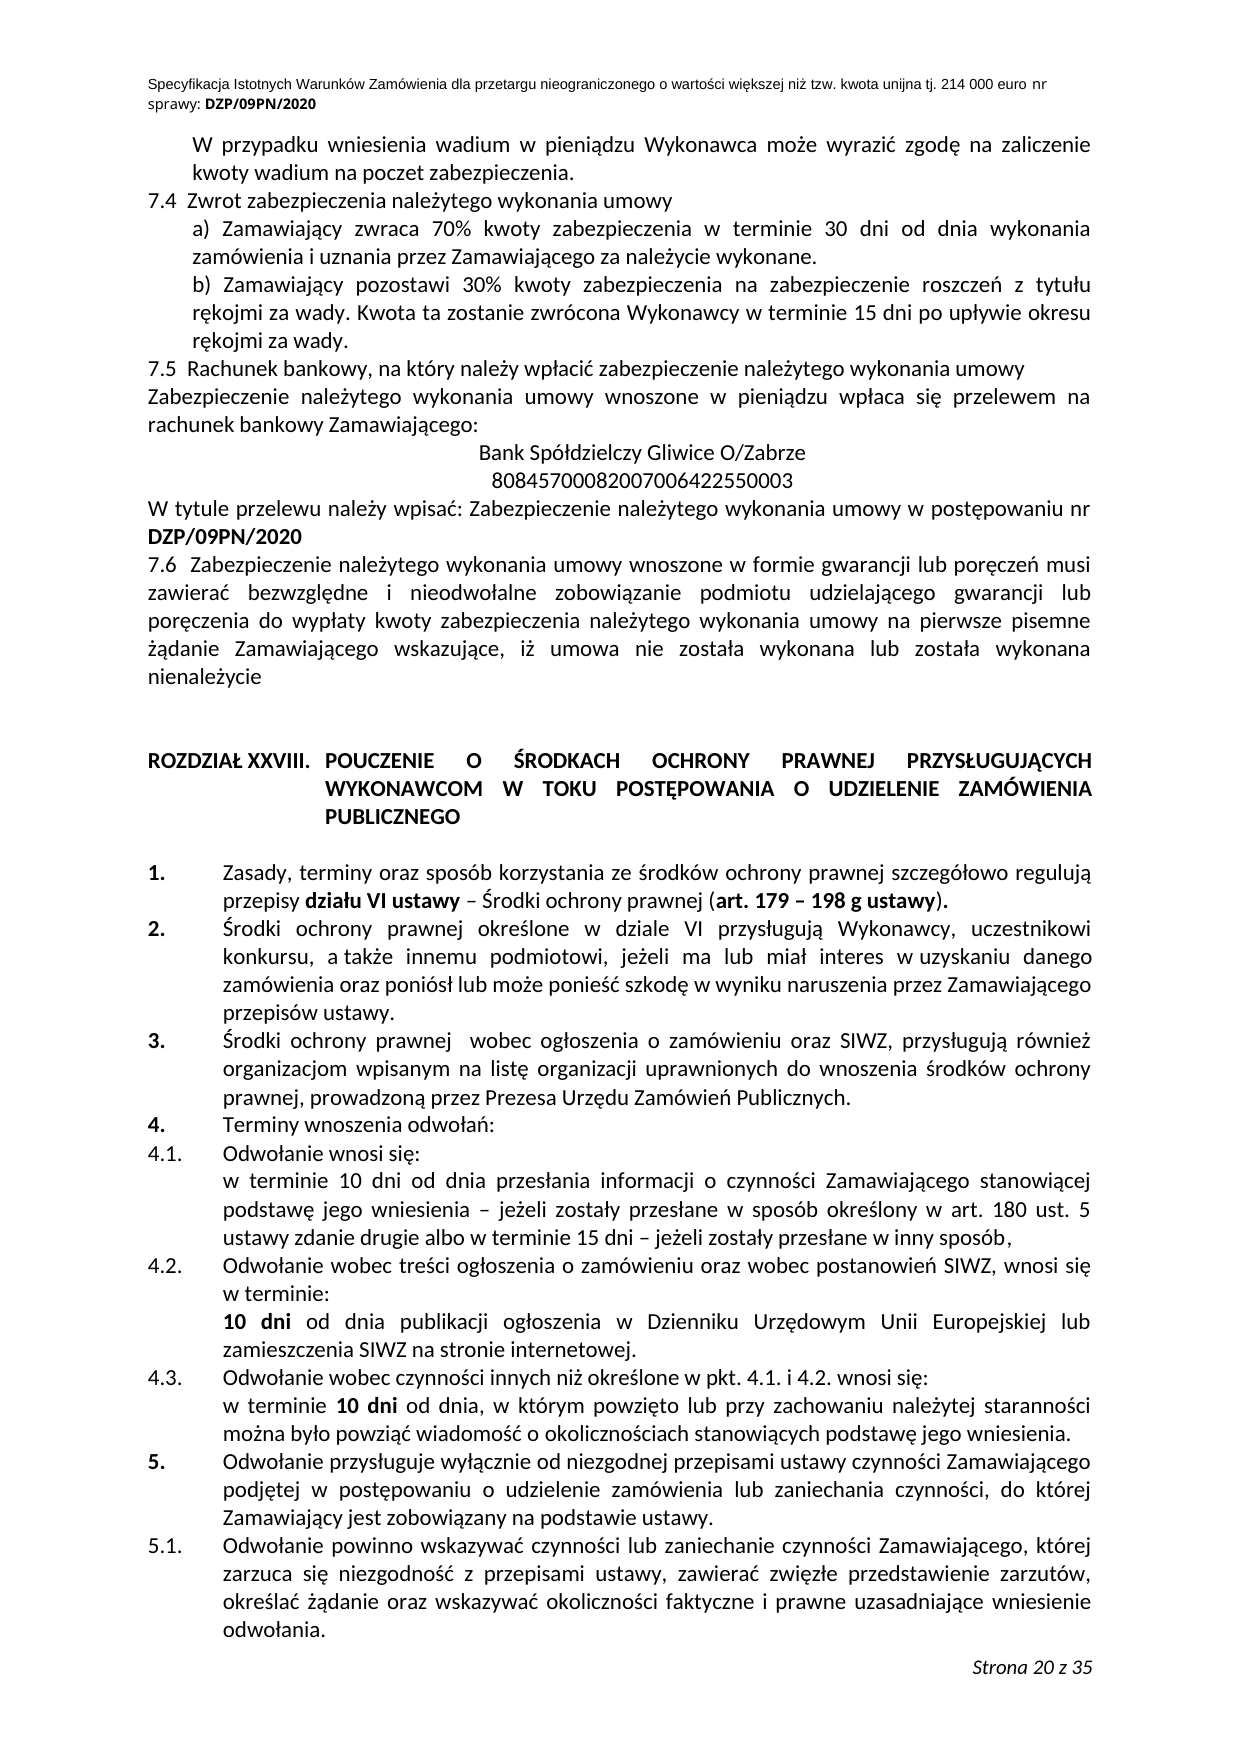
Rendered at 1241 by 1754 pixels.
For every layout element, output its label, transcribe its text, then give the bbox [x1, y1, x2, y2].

text Zabezpieczenie należytego wykonania umowy wnoszone w pieniądzu wpłaca się przelewem na rachunek bankowy Zamawiającego: [148, 382, 1092, 438]
text w terminie 10 dni od dnia, w którym powzięto lub przy zachowaniu należytej staranności można było powziąć wiadomość o okolicznościach stanowiących podstawę jego wniesienia. [223, 1391, 1092, 1447]
text 10 dni od dnia publikacji ogłoszenia w Dzienniku Urzędowym Unii Europejskiej lub zamieszczenia SIWZ na stronie internetowej. [223, 1307, 1092, 1363]
text 7.5 Rachunek bankowy, na który należy wpłacić zabezpieczenie należytego wykonania umowy [148, 354, 1092, 382]
text b) Zamawiający pozostawi 30% kwoty zabezpieczenia na zabezpieczenie roszczeń z tytułu rękojmi za wady. Kwota ta zostanie zwrócona Wykonawcy w terminie 15 dni po upływie okresu rękojmi za wady. [192, 270, 1092, 354]
text 4.2. Odwołanie wobec treści ogłoszenia o zamówieniu oraz wobec postanowień SIWZ, wnosi się w terminie: [148, 1251, 1092, 1307]
list Środki ochrony prawnej wobec ogłoszenia o zamówieniu oraz SIWZ, przysługują również organizacjom wpisanym na listę organizacji uprawnionych do wnoszenia środków ochrony prawnej, prowadzoną przez Prezesa Urzędu Zamówień Publicznych. [148, 1027, 1092, 1111]
list Terminy wnoszenia odwołań: [148, 1111, 1092, 1139]
list Zasady, terminy oraz sposób korzystania ze środków ochrony prawnej szczegółowo regulują przepisy działu VI ustawy – Środki ochrony prawnej (art. 179 – 198 g ustawy). [148, 858, 1092, 914]
text a) Zamawiający zwraca 70% kwoty zabezpieczenia w terminie 30 dni od dnia wykonania zamówienia i uznania przez Zamawiającego za należycie wykonane. [192, 214, 1092, 270]
text Bank Spółdzielczy Gliwice O/Zabrze [192, 438, 1092, 466]
text 7.4 Zwrot zabezpieczenia należytego wykonania umowy [148, 186, 1092, 214]
text W tytule przelewu należy wpisać: Zabezpieczenie należytego wykonania umowy w postępowaniu nr DZP/09PN/2020 [148, 494, 1092, 550]
text 7.6 Zabezpieczenie należytego wykonania umowy wnoszone w formie gwarancji lub poręczeń musi zawierać bezwzględne i nieodwołalne zobowiązanie podmiotu udzielającego gwarancji lub poręczenia do wypłaty kwoty zabezpieczenia należytego wykonania umowy na pierwsze pisemne żądanie Zamawiającego wskazujące, iż umowa nie została wykonana lub została wykonana nienależycie [148, 550, 1092, 690]
text ROZDZIAŁ XXVIII. POUCZENIE O ŚRODKACH OCHRONY PRAWNEJ PRZYSŁUGUJĄCYCH WYKONAWCOM W TOKU POSTĘPOWANIA O UDZIELENIE ZAMÓWIENIA PUBLICZNEGO [148, 746, 1092, 830]
text 4.3. Odwołanie wobec czynności innych niż określone w pkt. 4.1. i 4.2. wnosi się: [148, 1363, 1092, 1391]
text w terminie 10 dni od dnia przesłania informacji o czynności Zamawiającego stanowiącej podstawę jego wniesienia – jeżeli zostały przesłane w sposób określony w art. 180 ust. 5 ustawy zdanie drugie albo w terminie 15 dni – jeżeli zostały przesłane w inny sposób, [223, 1167, 1092, 1251]
text 80845700082007006422550003 [192, 466, 1092, 494]
text W przypadku wniesienia wadium w pieniądzu Wykonawca może wyrazić zgodę na zaliczenie kwoty wadium na poczet zabezpieczenia. [192, 130, 1092, 186]
list Odwołanie powinno wskazywać czynności lub zaniechanie czynności Zamawiającego, której zarzuca się niezgodność z przepisami ustawy, zawierać zwięzłe przedstawienie zarzutów, określać żądanie oraz wskazywać okoliczności faktyczne i prawne uzasadniające wniesienie odwołania. [148, 1531, 1092, 1643]
list Środki ochrony prawnej określone w dziale VI przysługują Wykonawcy, uczestnikowi konkursu, a także innemu podmiotowi, jeżeli ma lub miał interes w uzyskaniu danego zamówienia oraz poniósł lub może ponieść szkodę w wyniku naruszenia przez Zamawiającego przepisów ustawy. [148, 914, 1092, 1027]
text 4.1. Odwołanie wnosi się: [148, 1139, 1092, 1167]
list Odwołanie przysługuje wyłącznie od niezgodnej przepisami ustawy czynności Zamawiającego podjętej w postępowaniu o udzielenie zamówienia lub zaniechania czynności, do której Zamawiający jest zobowiązany na podstawie ustawy. [148, 1447, 1092, 1531]
